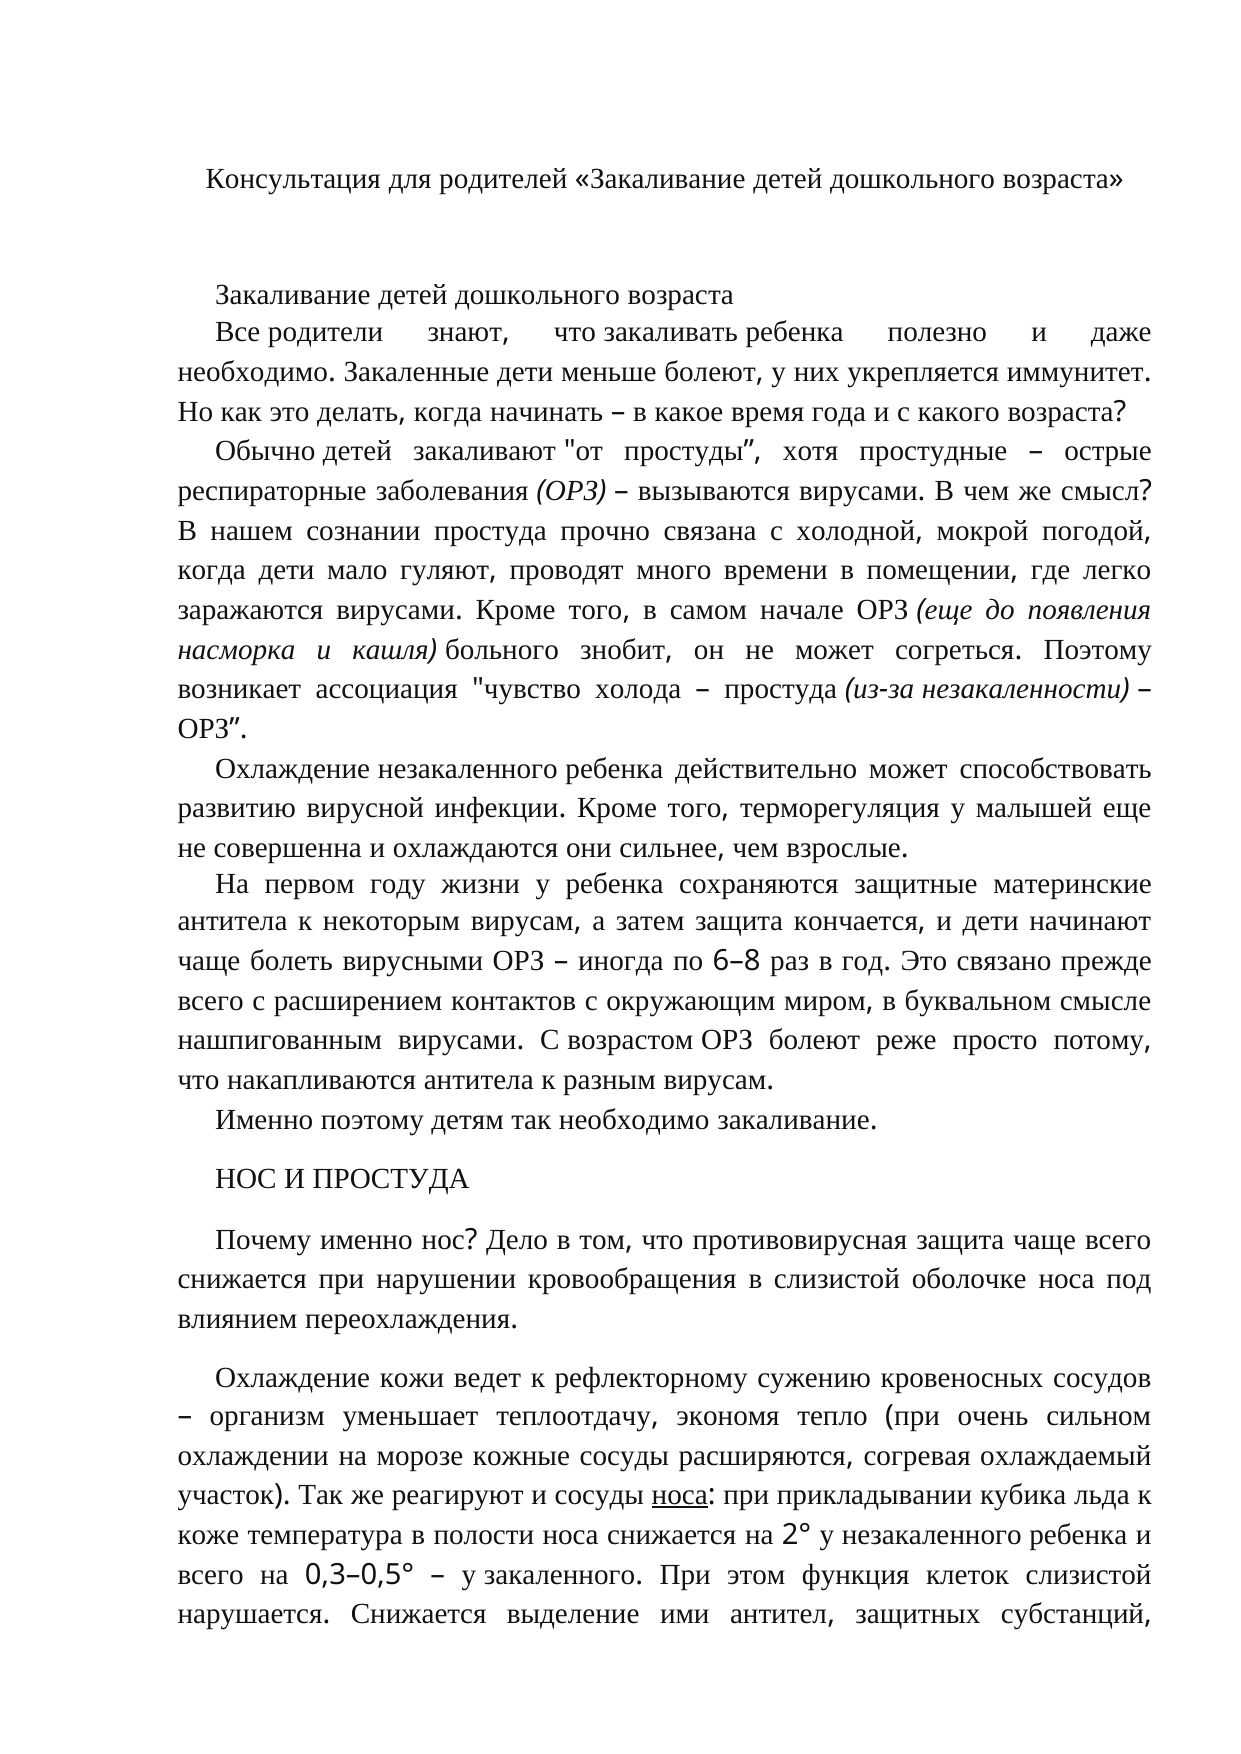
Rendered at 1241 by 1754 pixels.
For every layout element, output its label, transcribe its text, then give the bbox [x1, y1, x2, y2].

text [177, 1361, 1152, 1632]
text Консультация для родителей «Закаливание детей дошкольного возраста» [177, 118, 1152, 197]
text Именно поэтому детям так необходимо закаливание. [177, 1098, 1152, 1138]
text НОС И ПРОСТУДА [177, 1161, 1152, 1195]
text Охлаждение незакаленного ребенка действительно может способствовать развитию вирусной инфекции. Кроме того, терморегуляция у малышей еще не совершенна и охлаждаются они сильнее, чем взрослые. [177, 747, 1152, 866]
text Закаливание детей дошкольного возраста [177, 277, 1152, 310]
text Все родители знают, что закаливать ребенка полезно и даже необходимо. Закаленные дети меньше болеют, у них укрепляется иммунитет. Но как это делать, когда начинать – в какое время года и с какого возраста? [177, 310, 1152, 429]
text Почему именно нос? Дело в том, что противовирусная защита чаще всего снижается при нарушении кровообращения в слизистой оболочке носа под влиянием переохлаждения. [177, 1218, 1152, 1337]
text Обычно детей закаливают "от простуды”, хотя простудные – острые респираторные заболевания (ОРЗ) – вызываются вирусами. В чем же смысл? В нашем сознании простуда прочно связана с холодной, мокрой погодой, когда дети мало гуляют, проводят много времени в помещении, где легко заражаются вирусами. Кроме того, в самом начале ОРЗ (еще до появления насморка и кашля) больного знобит, он не может согреться. Поэтому возникает ассоциация "чувство холода – простуда (из-за незакаленности) – ОРЗ”. [177, 429, 1152, 747]
text На первом году жизни у ребенка сохраняются защитные материнские антитела к некоторым вирусам, а затем защита кончается, и дети начинают чаще болеть вирусными ОРЗ – иногда по 6–8 раз в год. Это связано прежде всего с расширением контактов с окружающим миром, в буквальном смысле нашпигованным вирусами. С возрастом ОРЗ болеют реже просто потому, что накапливаются антитела к разным вирусам. [177, 866, 1152, 1098]
